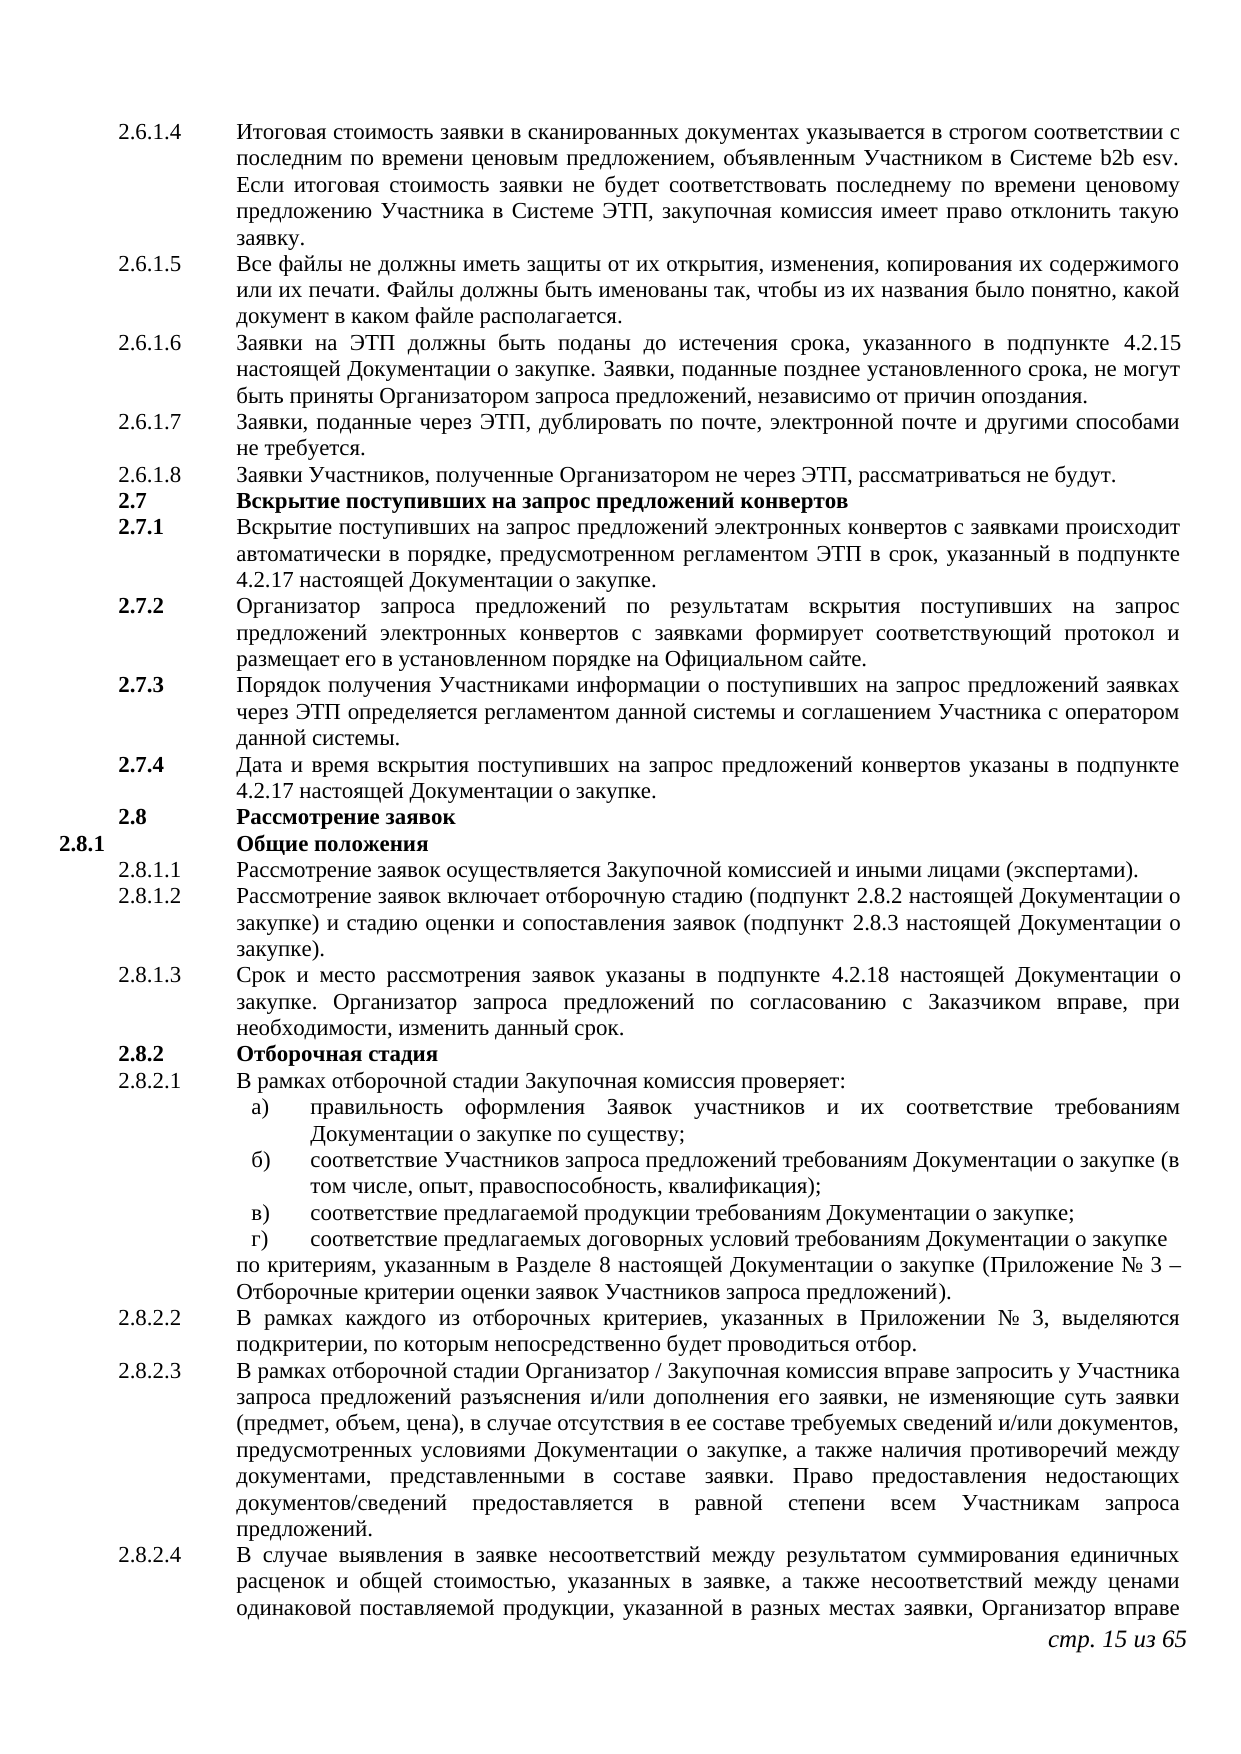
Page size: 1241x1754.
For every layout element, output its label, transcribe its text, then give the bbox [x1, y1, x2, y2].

text Рассмотрение заявок осуществляется Закупочной комиссией и иными лицами (экспертами). [118, 856, 1181, 882]
text соответствие предлагаемых договорных условий требованиям Документации о закупке [251, 1225, 1181, 1251]
text Рассмотрение заявок включает отборочную стадию (подпункт 2.8.2 настоящей Документации о закупке) и стадию оценки и сопоставления заявок (подпункт 2.8.3 настоящей Документации о закупке). [118, 882, 1181, 961]
list Дата и время вскрытия поступивших на запрос предложений конвертов указаны в подпункте 4.2.17 настоящей Документации о закупке. [118, 751, 1181, 803]
text правильность оформления Заявок участников и их соответствие требованиям Документации о закупке по существу; [251, 1093, 1181, 1146]
text Отборочная стадия [118, 1041, 1181, 1067]
text Срок и место рассмотрения заявок указаны в подпункте 4.2.18 настоящей Документации о закупке. Организатор запроса предложений по согласованию с Заказчиком вправе, при необходимости, изменить данный срок. [118, 961, 1181, 1041]
subtitle Рассмотрение заявок [118, 803, 1181, 830]
list Все файлы не должны иметь защиты от их открытия, изменения, копирования их содержимого или их печати. Файлы должны быть именованы так, чтобы из их названия было понятно, какой документ в каком файле располагается. [118, 250, 1181, 329]
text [118, 1541, 1181, 1620]
list Порядок получения Участниками информации о поступивших на запрос предложений заявках через ЭТП определяется регламентом данной системы и соглашением Участника с оператором данной системы. [118, 672, 1181, 751]
list по критериям, указанным в Разделе 8 настоящей Документации о закупке (Приложение № 3 – Отборочные критерии оценки заявок Участников запроса предложений). [236, 1251, 1181, 1304]
text В рамках отборочной стадии Организатор / Закупочная комиссия вправе запросить у Участника запроса предложений разъяснения и/или дополнения его заявки, не изменяющие суть заявки (предмет, объем, цена), в случае отсутствия в ее составе требуемых сведений и/или документов, предусмотренных условиями Документации о закупке, а также наличия противоречий между документами, представленными в составе заявки. Право предоставления недостающих документов/сведений предоставляется в равной степени всем Участникам запроса предложений. [118, 1357, 1181, 1541]
list Заявки, поданные через ЭТП, дублировать по почте, электронной почте и другими способами не требуется. [118, 408, 1181, 461]
text Итоговая стоимость заявки в сканированных документах указывается в строгом соответствии с последним по времени ценовым предложением, объявленным Участником в Системе b2b esv. Если итоговая стоимость заявки не будет соответствовать последнему по времени ценовому предложению Участника в Системе ЭТП, закупочная комиссия имеет право отклонить такую заявку. [118, 118, 1181, 250]
text В рамках каждого из отборочных критериев, указанных в Приложении № 3, выделяются подкритерии, по которым непосредственно будет проводиться отбор. [118, 1304, 1181, 1357]
subtitle Вскрытие поступивших на запрос предложений конвертов [118, 487, 1181, 513]
text Общие положения [59, 830, 1181, 856]
list Вскрытие поступивших на запрос предложений электронных конвертов с заявками происходит автоматически в порядке, предусмотренном регламентом ЭТП в срок, указанный в подпункте 4.2.17 настоящей Документации о закупке. [118, 513, 1181, 592]
list Заявки на ЭТП должны быть поданы до истечения срока, указанного в подпункте 4.2.15 настоящей Документации о закупке. Заявки, поданные позднее установленного срока, не могут быть приняты Организатором запроса предложений, независимо от причин опоздания. [118, 329, 1181, 408]
text В рамках отборочной стадии Закупочная комиссия проверяет: [118, 1067, 1181, 1093]
text соответствие Участников запроса предложений требованиям Документации о закупке (в том числе, опыт, правоспособность, квалификация); [251, 1146, 1181, 1199]
text соответствие предлагаемой продукции требованиям Документации о закупке; [251, 1199, 1181, 1225]
list Организатор запроса предложений по результатам вскрытия поступивших на запрос предложений электронных конвертов с заявками формирует соответствующий протокол и размещает его в установленном порядке на Официальном сайте. [118, 592, 1181, 672]
list Заявки Участников, полученные Организатором не через ЭТП, рассматриваться не будут. [118, 461, 1181, 487]
